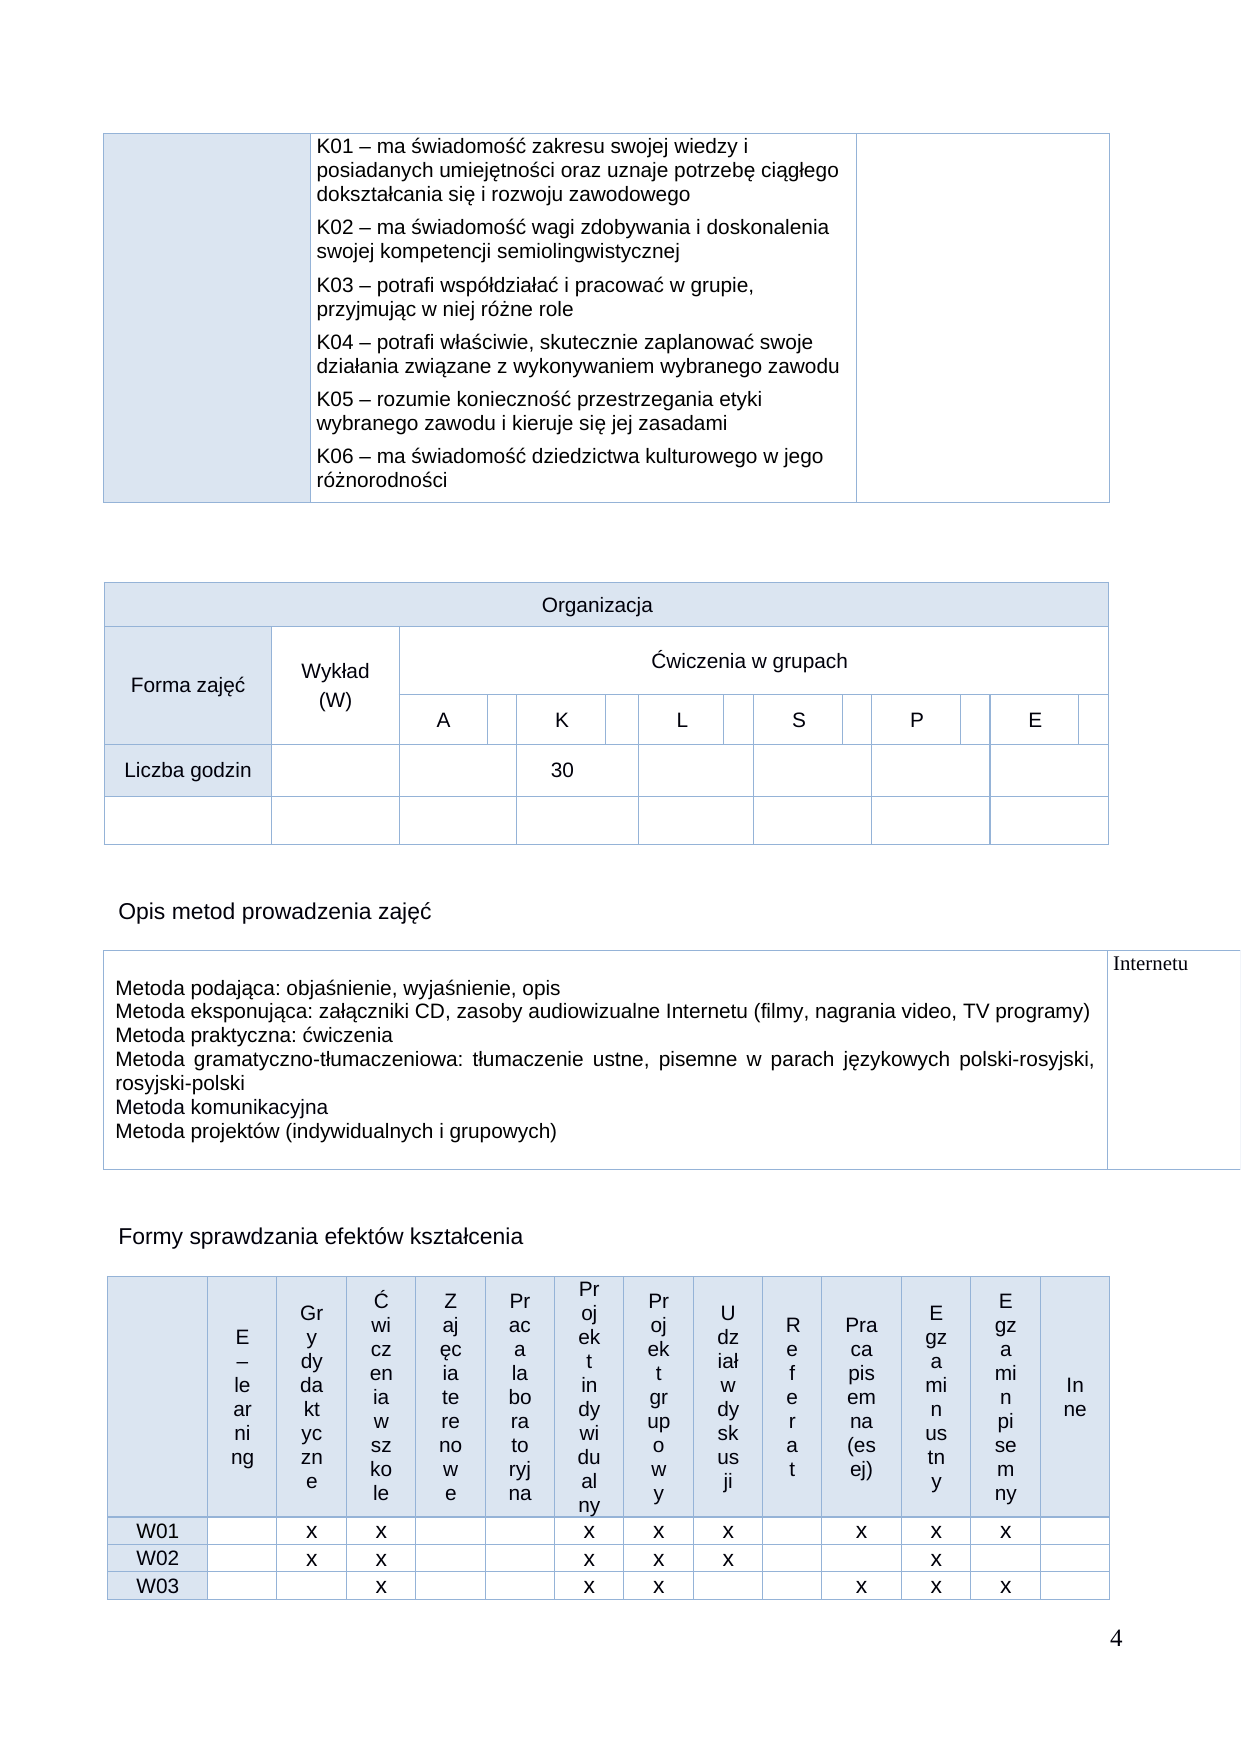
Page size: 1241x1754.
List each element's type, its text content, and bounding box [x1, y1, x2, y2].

table_cell [416, 1545, 485, 1571]
table_cell [486, 1518, 554, 1544]
text Formy sprawdzania efektów kształcenia [118, 1223, 1122, 1249]
table_cell x [902, 1572, 970, 1599]
table_cell [272, 797, 399, 844]
table_header Praca laboratoryjna [486, 1277, 554, 1516]
table_cell [1041, 1572, 1109, 1599]
table_cell x [822, 1518, 901, 1544]
table_cell P [872, 695, 960, 744]
table_cell A [400, 695, 487, 744]
table_cell W03 [108, 1572, 207, 1599]
table_header Udział w dyskusji [694, 1277, 762, 1516]
table_cell x [902, 1545, 970, 1571]
table_cell x [555, 1518, 623, 1544]
table_cell Liczba godzin [105, 745, 271, 796]
table_cell x [694, 1518, 762, 1544]
table_cell [971, 1545, 1040, 1571]
table_cell [486, 1545, 554, 1571]
table_header Internetu [1108, 951, 1240, 1169]
table_header Ćwiczenia w szkole [347, 1277, 415, 1516]
table_cell [763, 1545, 821, 1571]
table_cell [400, 745, 516, 796]
table_cell [694, 1572, 762, 1599]
table_cell S [754, 695, 842, 744]
table_header Gry dydaktyczne [277, 1277, 346, 1516]
table_cell [872, 797, 989, 844]
table_cell [991, 745, 1108, 796]
table_cell [517, 797, 638, 844]
table_cell x [694, 1545, 762, 1571]
table_cell x [971, 1518, 1040, 1544]
table_cell x [277, 1545, 346, 1571]
table_header Zajęcia terenowe [416, 1277, 485, 1516]
table_cell [639, 745, 753, 796]
table_cell x [624, 1572, 693, 1599]
table_cell [416, 1572, 485, 1599]
table_cell x [347, 1545, 415, 1571]
table_cell W02 [108, 1545, 207, 1571]
table_header Metoda podająca: objaśnienie, wyjaśnienie, opis Metoda eksponująca: załączniki CD, zasoby audiowizualne Internetu (filmy, nagrania video, TV programy) Metoda praktyczna: ćwiczenia Metoda gramatyczno-tłumaczeniowa: tłumaczenie ustne, pisemne w parach językowych polski-rosyjski, rosyjski-polski Metoda komunikacyjna Metoda projektów (indywidualnych i grupowych) [104, 951, 1107, 1169]
table_cell x [555, 1545, 623, 1571]
table_header Egzamin pisemny [971, 1277, 1040, 1516]
table_cell x [347, 1518, 415, 1544]
table_cell x [624, 1518, 693, 1544]
table_cell [639, 797, 753, 844]
table_cell x [555, 1572, 623, 1599]
table_header Projekt indywidualny [555, 1277, 623, 1516]
table_cell [1041, 1518, 1109, 1544]
table_header Organizacja [105, 583, 1108, 626]
table_cell K [517, 695, 605, 744]
table_cell [486, 1572, 554, 1599]
table_cell x [624, 1545, 693, 1571]
table_cell [843, 695, 871, 744]
table_header Praca pisemna (esej) [822, 1277, 901, 1516]
table_cell [606, 695, 638, 744]
table_cell Forma zajęć [105, 627, 271, 744]
table_cell [763, 1572, 821, 1599]
table_cell L [639, 695, 723, 744]
table_cell [105, 797, 271, 844]
table_cell [208, 1572, 276, 1599]
table_header [108, 1277, 207, 1516]
table_cell 30 [517, 745, 638, 796]
table_cell W01 [108, 1518, 207, 1544]
table_cell x [822, 1572, 901, 1599]
table_header E – learning [208, 1277, 276, 1516]
table_cell [488, 695, 516, 744]
table_cell [1079, 695, 1108, 744]
table_cell E [991, 695, 1078, 744]
table_cell [754, 745, 871, 796]
table_cell x [347, 1572, 415, 1599]
table_cell x [971, 1572, 1040, 1599]
table_cell [724, 695, 753, 744]
table_cell [277, 1572, 346, 1599]
table_cell [1041, 1545, 1109, 1571]
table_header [104, 134, 310, 502]
table_cell [822, 1545, 901, 1571]
table_cell [857, 134, 1109, 502]
table_cell [754, 797, 871, 844]
table_cell [208, 1545, 276, 1571]
table_header Egzamin ustny [902, 1277, 970, 1516]
table_cell [272, 745, 399, 796]
text Opis metod prowadzenia zajęć [118, 898, 1122, 924]
table_cell [416, 1518, 485, 1544]
table_cell [763, 1518, 821, 1544]
table_cell [400, 797, 516, 844]
table_cell [961, 695, 989, 744]
table_cell [991, 797, 1108, 844]
table_cell Wykład (W) [272, 627, 399, 744]
table_cell Ćwiczenia w grupach [400, 627, 1108, 694]
table_header Inne [1041, 1277, 1109, 1516]
table_header Projekt grupowy [624, 1277, 693, 1516]
table_cell [208, 1518, 276, 1544]
table_cell [872, 745, 989, 796]
table_cell x [277, 1518, 346, 1544]
table_cell K01 – ma świadomość zakresu swojej wiedzy i posiadanych umiejętności oraz uznaje potrzebę ciągłego dokształcania się i rozwoju zawodowego K02 – ma świadomość wagi zdobywania i doskonalenia swojej kompetencji semiolingwistycznej K03 – potrafi współdziałać i pracować w grupie, przyjmując w niej różne role K04 – potrafi właściwie, skutecznie zaplanować swoje działania związane z wykonywaniem wybranego zawodu K05 – rozumie konieczność przestrzegania etyki wybranego zawodu i kieruje się jej zasadami K06 – ma świadomość dziedzictwa kulturowego w jego różnorodności [311, 134, 856, 502]
table_header Referat [763, 1277, 821, 1516]
table_cell x [902, 1518, 970, 1544]
